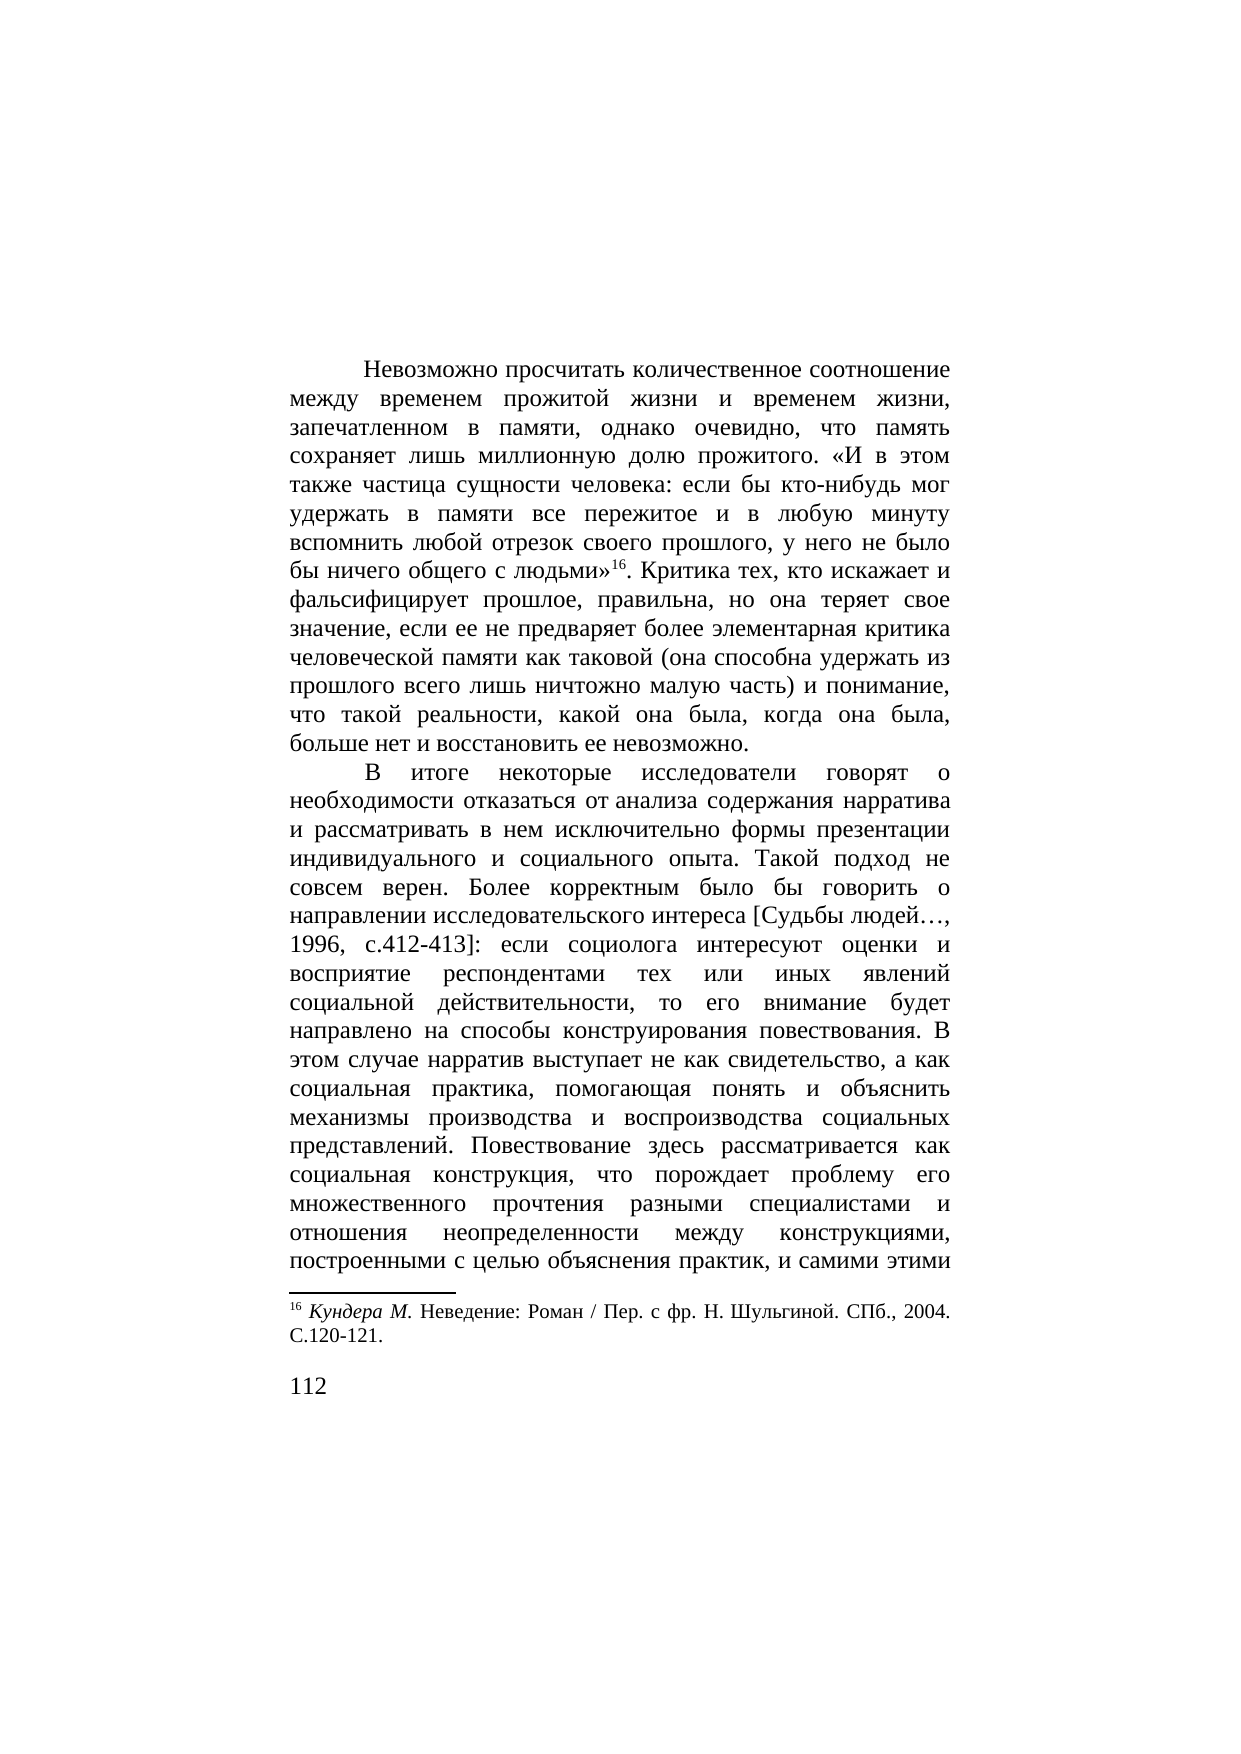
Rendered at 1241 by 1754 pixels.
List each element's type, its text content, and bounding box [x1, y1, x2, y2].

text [289, 757, 951, 1274]
text Невозможно просчитать количественное соотношение между временем прожитой жизни и временем жизни, запечатленном в памяти, однако очевидно, что память сохраняет лишь миллионную долю прожитого. «И в этом также частица сущности человека: если бы кто-нибудь мог удержать в памяти все пережитое и в любую минуту вспомнить любой отрезок своего прошлого, у него не было бы ничего общего с людьми». Критика тех, кто искажает и фальсифицирует прошлое, правильна, но она теряет свое значение, если ее не предваряет более элементарная критика человеческой памяти как таковой (она способна удержать из прошлого всего лишь ничтожно малую часть) и понимание, что такой реальности, какой она была, когда она была, больше нет и восстановить ее невозможно. [289, 354, 951, 757]
